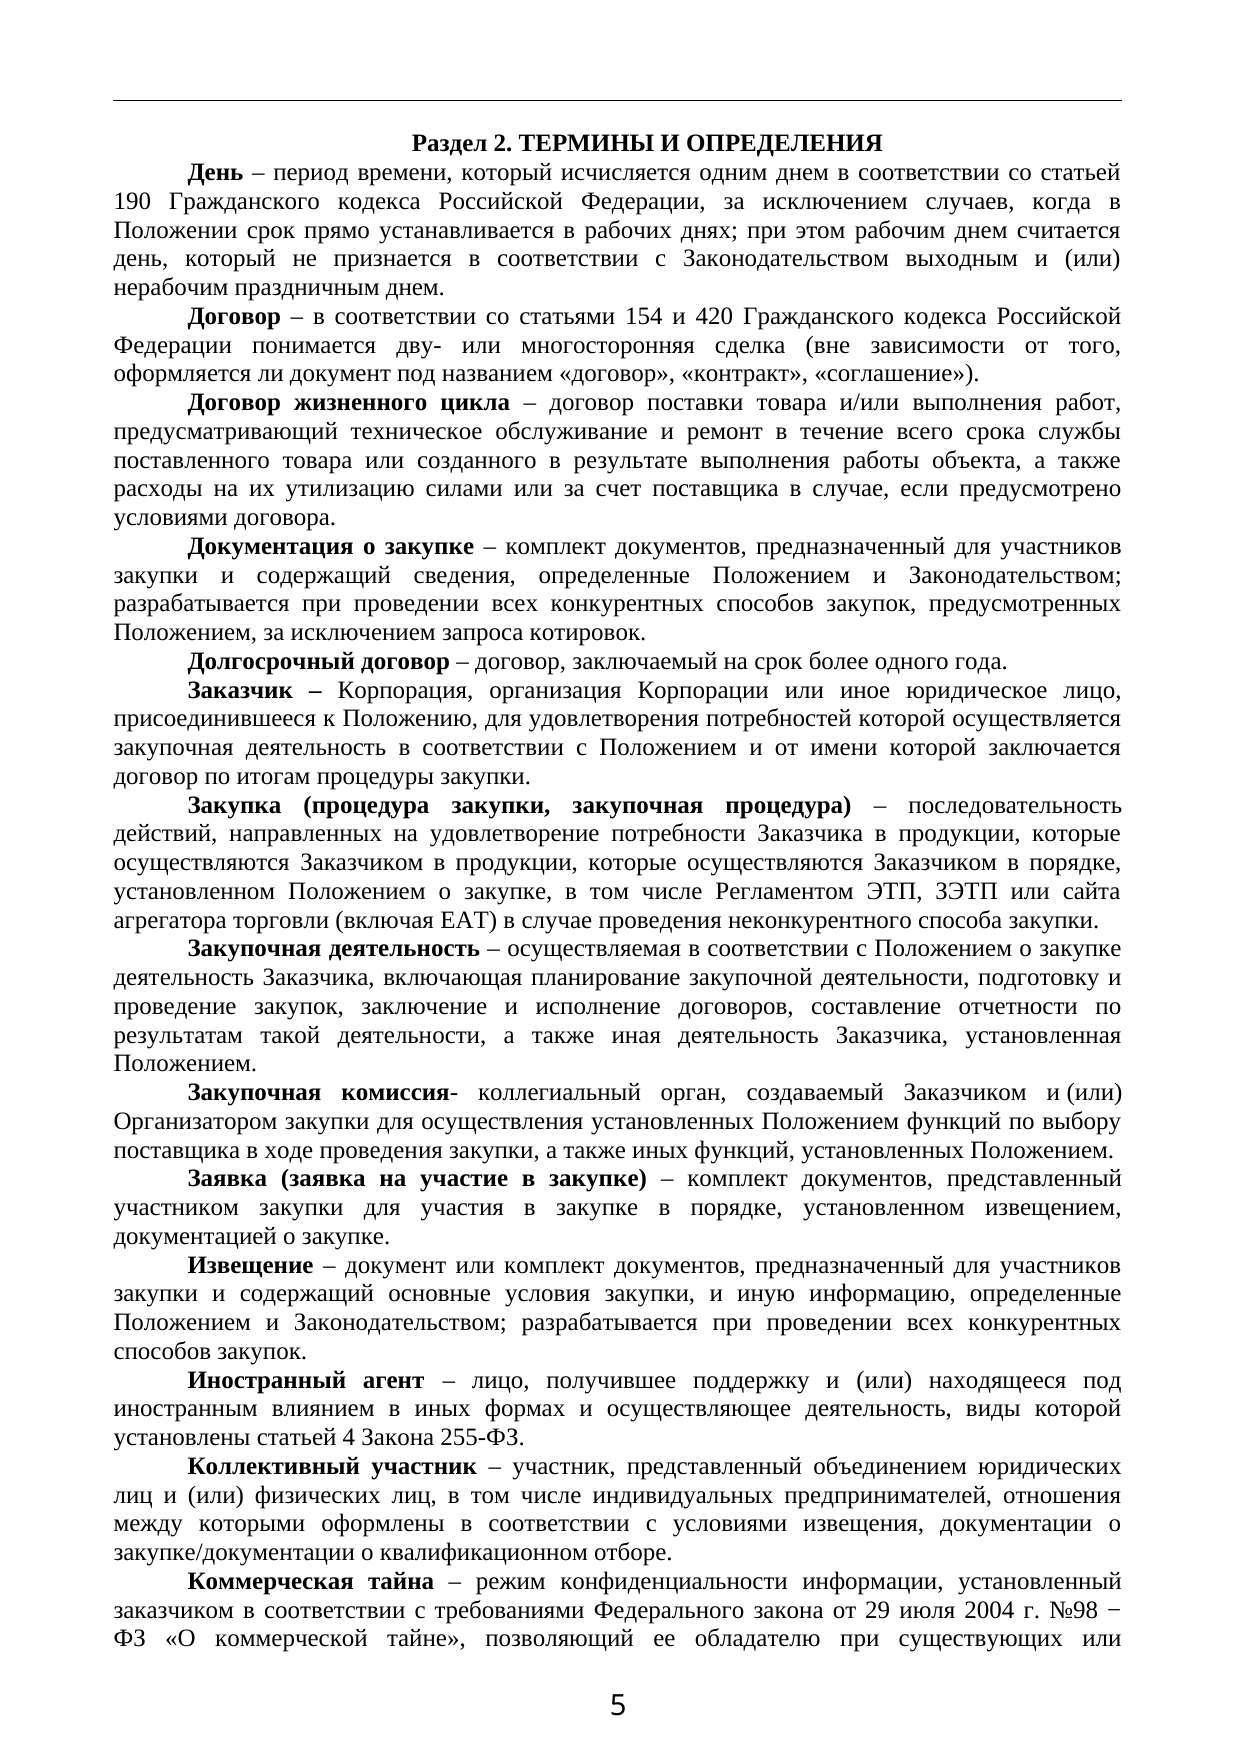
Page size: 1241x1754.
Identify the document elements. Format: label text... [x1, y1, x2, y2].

list Заказчик – Корпорация, организация Корпорации или иное юридическое лицо, присоединившееся к Положению, для удовлетворения потребностей которой осуществляется закупочная деятельность в соответствии с Положением и от имени которой заключается договор по итогам процедуры закупки. [113, 675, 1122, 790]
list Закупочная комиссия- коллегиальный орган, создаваемый Заказчиком и (или) Организатором закупки для осуществления установленных Положением функций по выбору поставщика в ходе проведения закупки, а также иных функций, установленных Положением. [113, 1077, 1122, 1163]
list Заявка (заявка на участие в закупке) – комплект документов, представленный участником закупки для участия в закупке в порядке, установленном извещением, документацией о закупке. [113, 1163, 1122, 1250]
list День – период времени, который исчисляется одним днем в соответствии со статьей 190 Гражданского кодекса Российской Федерации, за исключением случаев, когда в Положении срок прямо устанавливается в рабочих днях; при этом рабочим днем считается день, который не признается в соответствии с Законодательством выходным и (или) нерабочим праздничным днем. [113, 157, 1122, 301]
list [113, 1566, 1122, 1652]
list Иностранный агент – лицо, получившее поддержку и (или) находящееся под иностранным влиянием в иных формах и осуществляющее деятельность, виды которой установлены статьей 4 Закона 255-ФЗ. [113, 1365, 1122, 1451]
list Договор жизненного цикла – договор поставки товара и/или выполнения работ, предусматривающий техническое обслуживание и ремонт в течение всего срока службы поставленного товара или созданного в результате выполнения работы объекта, а также расходы на их утилизацию силами или за счет поставщика в случае, если предусмотрено условиями договора. [113, 387, 1122, 531]
list Документация о закупке – комплект документов, предназначенный для участников закупки и содержащий сведения, определенные Положением и Законодательством; разрабатывается при проведении всех конкурентных способов закупок, предусмотренных Положением, за исключением запроса котировок. [113, 531, 1122, 646]
list Извещение – документ или комплект документов, предназначенный для участников закупки и содержащий основные условия закупки, и иную информацию, определенные Положением и Законодательством; разрабатывается при проведении всех конкурентных способов закупок. [113, 1250, 1122, 1365]
list Закупка (процедура закупки, закупочная процедура) – последовательность действий, направленных на удовлетворение потребности Заказчика в продукции, которые осуществляются Заказчиком в продукции, которые осуществляются Заказчиком в порядке, установленном Положением о закупке, в том числе Регламентом ЭТП, ЗЭТП или сайта агрегатора торговли (включая ЕАТ) в случае проведения неконкурентного способа закупки. [113, 790, 1122, 933]
list Закупочная деятельность – осуществляемая в соответствии с Положением о закупке деятельность Заказчика, включающая планирование закупочной деятельности, подготовку и проведение закупок, заключение и исполнение договоров, составление отчетности по результатам такой деятельности, а также иная деятельность Заказчика, установленная Положением. [113, 933, 1122, 1077]
list Раздел 2. ТЕРМИНЫ И ОПРЕДЕЛЕНИЯ [172, 128, 1122, 157]
list Долгосрочный договор – договор, заключаемый на срок более одного года. [113, 646, 1122, 675]
list Коллективный участник – участник, представленный объединением юридических лиц и (или) физических лиц, в том числе индивидуальных предпринимателей, отношения между которыми оформлены в соответствии с условиями извещения, документации о закупке/документации о квалификационном отборе. [113, 1451, 1122, 1566]
list Договор – в соответствии со статьями 154 и 420 Гражданского кодекса Российской Федерации понимается дву- или многосторонняя сделка (вне зависимости от того, оформляется ли документ под названием «договор», «контракт», «соглашение»). [113, 301, 1122, 387]
